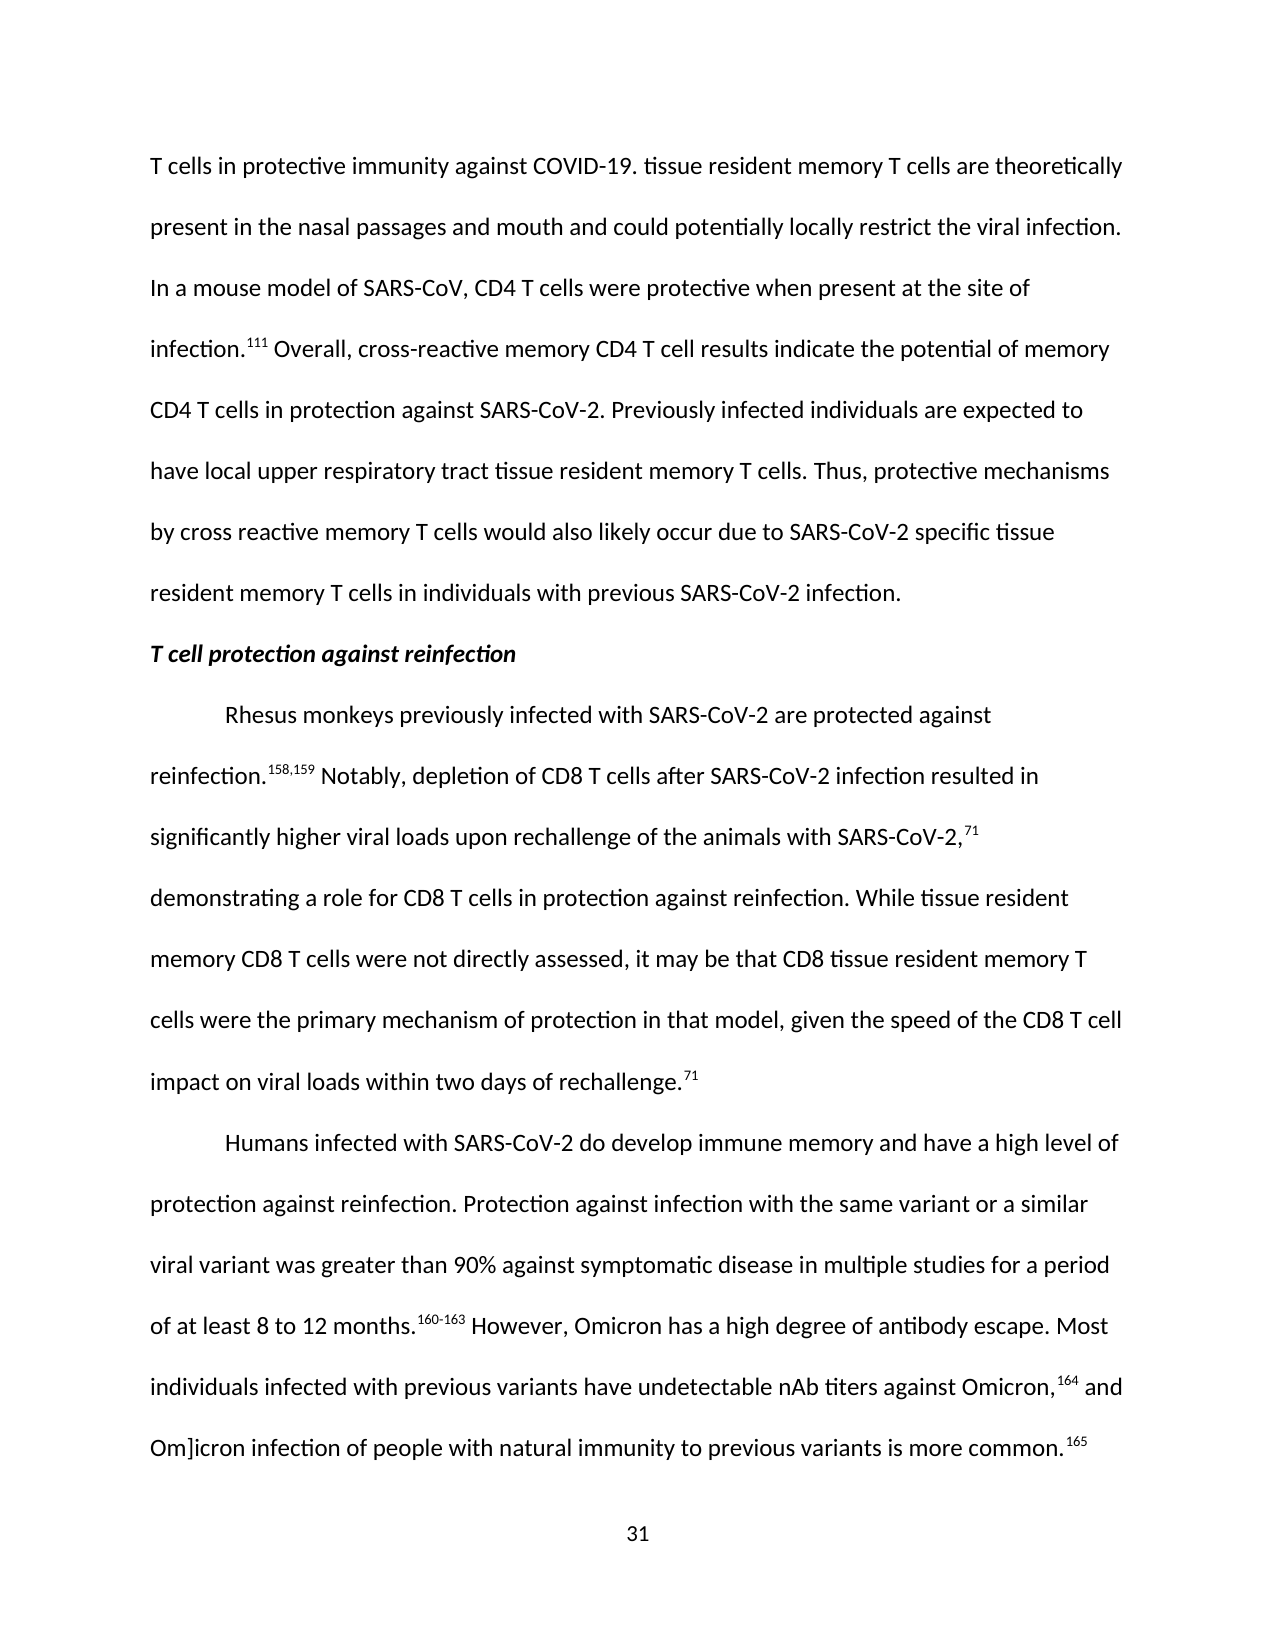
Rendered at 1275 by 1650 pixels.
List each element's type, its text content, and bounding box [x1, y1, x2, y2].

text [150, 1127, 1125, 1462]
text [150, 150, 1125, 608]
text Rhesus monkeys previously infected with SARS-CoV-2 are protected against reinfection.158,159 Notably, depletion of CD8 T cells after SARS-CoV-2 infection resulted in significantly higher viral loads upon rechallenge of the animals with SARS-CoV-2,71 demonstrating a role for CD8 T cells in protection against reinfection. While tissue resident memory CD8 T cells were not directly assessed, it may be that CD8 tissue resident memory T cells were the primary mechanism of protection in that model, given the speed of the CD8 T cell impact on viral loads within two days of rechallenge.71 [150, 699, 1125, 1096]
text T cell protection against reinfection [150, 638, 1125, 669]
